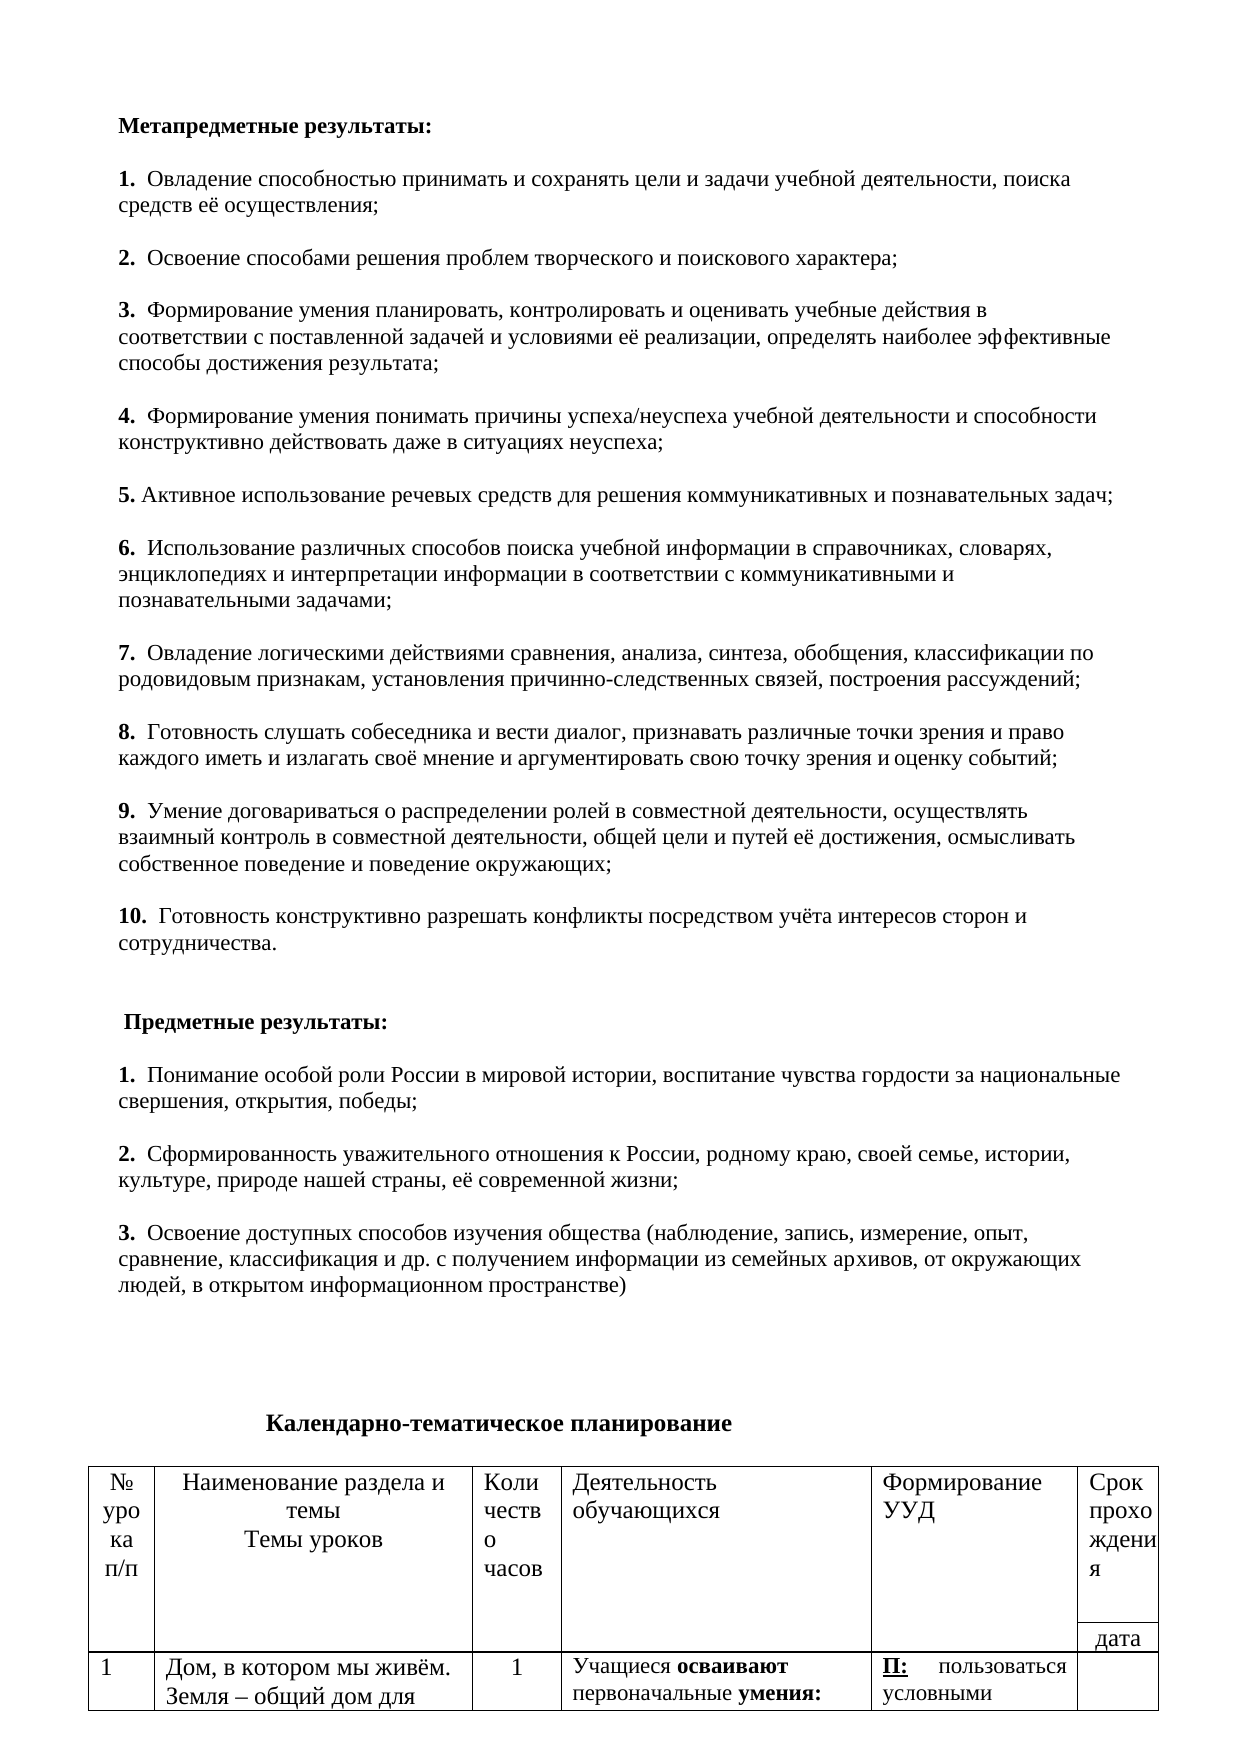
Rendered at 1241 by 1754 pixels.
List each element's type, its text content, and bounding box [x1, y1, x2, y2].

table_header Формирование УУД [872, 1467, 1077, 1651]
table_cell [562, 1653, 871, 1710]
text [118, 59, 1122, 876]
table_header Количество часов [473, 1467, 561, 1651]
text Календарно-тематическое планирование [192, 1408, 1122, 1437]
table_header № урока п/п [89, 1467, 154, 1651]
table_header Наименование раздела и темы Темы уроков [155, 1467, 472, 1651]
table_header Срок прохождения [1078, 1467, 1158, 1622]
text 10. Готовность конструктивно разрешать конфликты посредством учёта интересов сторон и сотрудничества. Предметные результаты: 1. Понимание особой роли России в мировой истории, воспитание чувства гордости за национальные свершения, открытия, победы; 2. Сформированность уважительного отношения к России, родному краю, своей семье, истории, культуре, природе нашей страны, её современной жизни; 3. Освоение доступных способов изучения общества (наблюдение, запись, измерение, опыт, сравнение, классификация и др. с получением информации из семейных архивов, от окружающих людей, в открытом информационном пространстве) [118, 876, 1122, 1298]
table_cell 1 [89, 1653, 154, 1710]
table_cell [1078, 1653, 1158, 1710]
table_cell 1 [473, 1653, 561, 1710]
table_header Деятельность обучающихся [562, 1467, 871, 1651]
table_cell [872, 1653, 1077, 1710]
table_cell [155, 1653, 472, 1710]
table_cell дата [1078, 1623, 1158, 1651]
